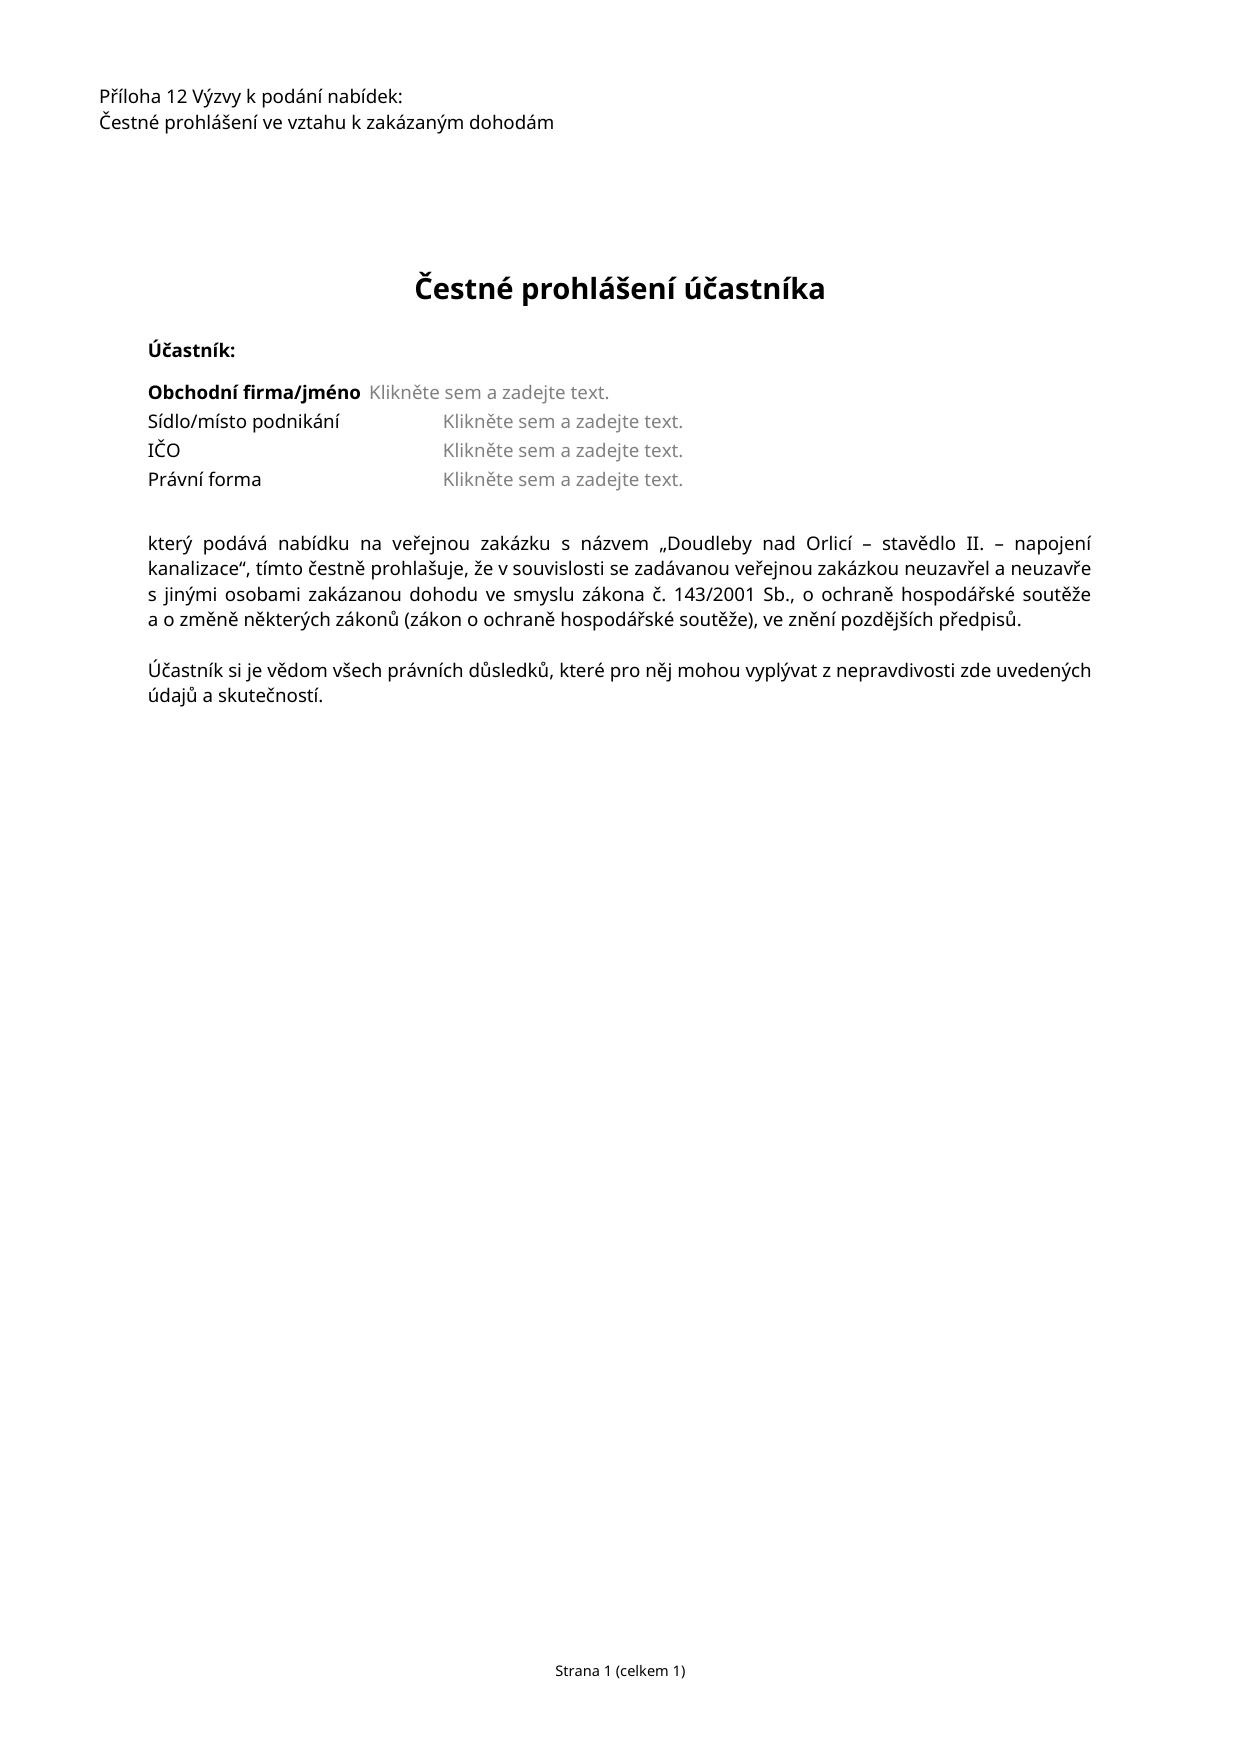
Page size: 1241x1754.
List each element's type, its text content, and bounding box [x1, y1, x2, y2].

text Sídlo/místo podnikání [148, 405, 1093, 434]
text Účastník si je vědom všech právních důsledků, které pro něj mohou vyplývat z nepravdivosti zde uvedených údajů a skutečností. [148, 657, 1093, 708]
text Obchodní firma/jméno [148, 376, 1093, 405]
text Právní forma [148, 463, 1093, 492]
text Účastník: [148, 333, 1093, 364]
title Čestné prohlášení účastníka [148, 268, 1093, 308]
text který podává nabídku na veřejnou zakázku s názvem „Doudleby nad Orlicí – stavědlo II. – napojení kanalizace“, tímto čestně prohlašuje, že v souvislosti se zadávanou veřejnou zakázkou neuzavřel a neuzavře s jinými osobami zakázanou dohodu ve smyslu zákona č. 143/2001 Sb., o ochraně hospodářské soutěže a o změně některých zákonů (zákon o ochraně hospodářské soutěže), ve znění pozdějších předpisů. [148, 530, 1093, 632]
text IČO [148, 434, 1093, 463]
